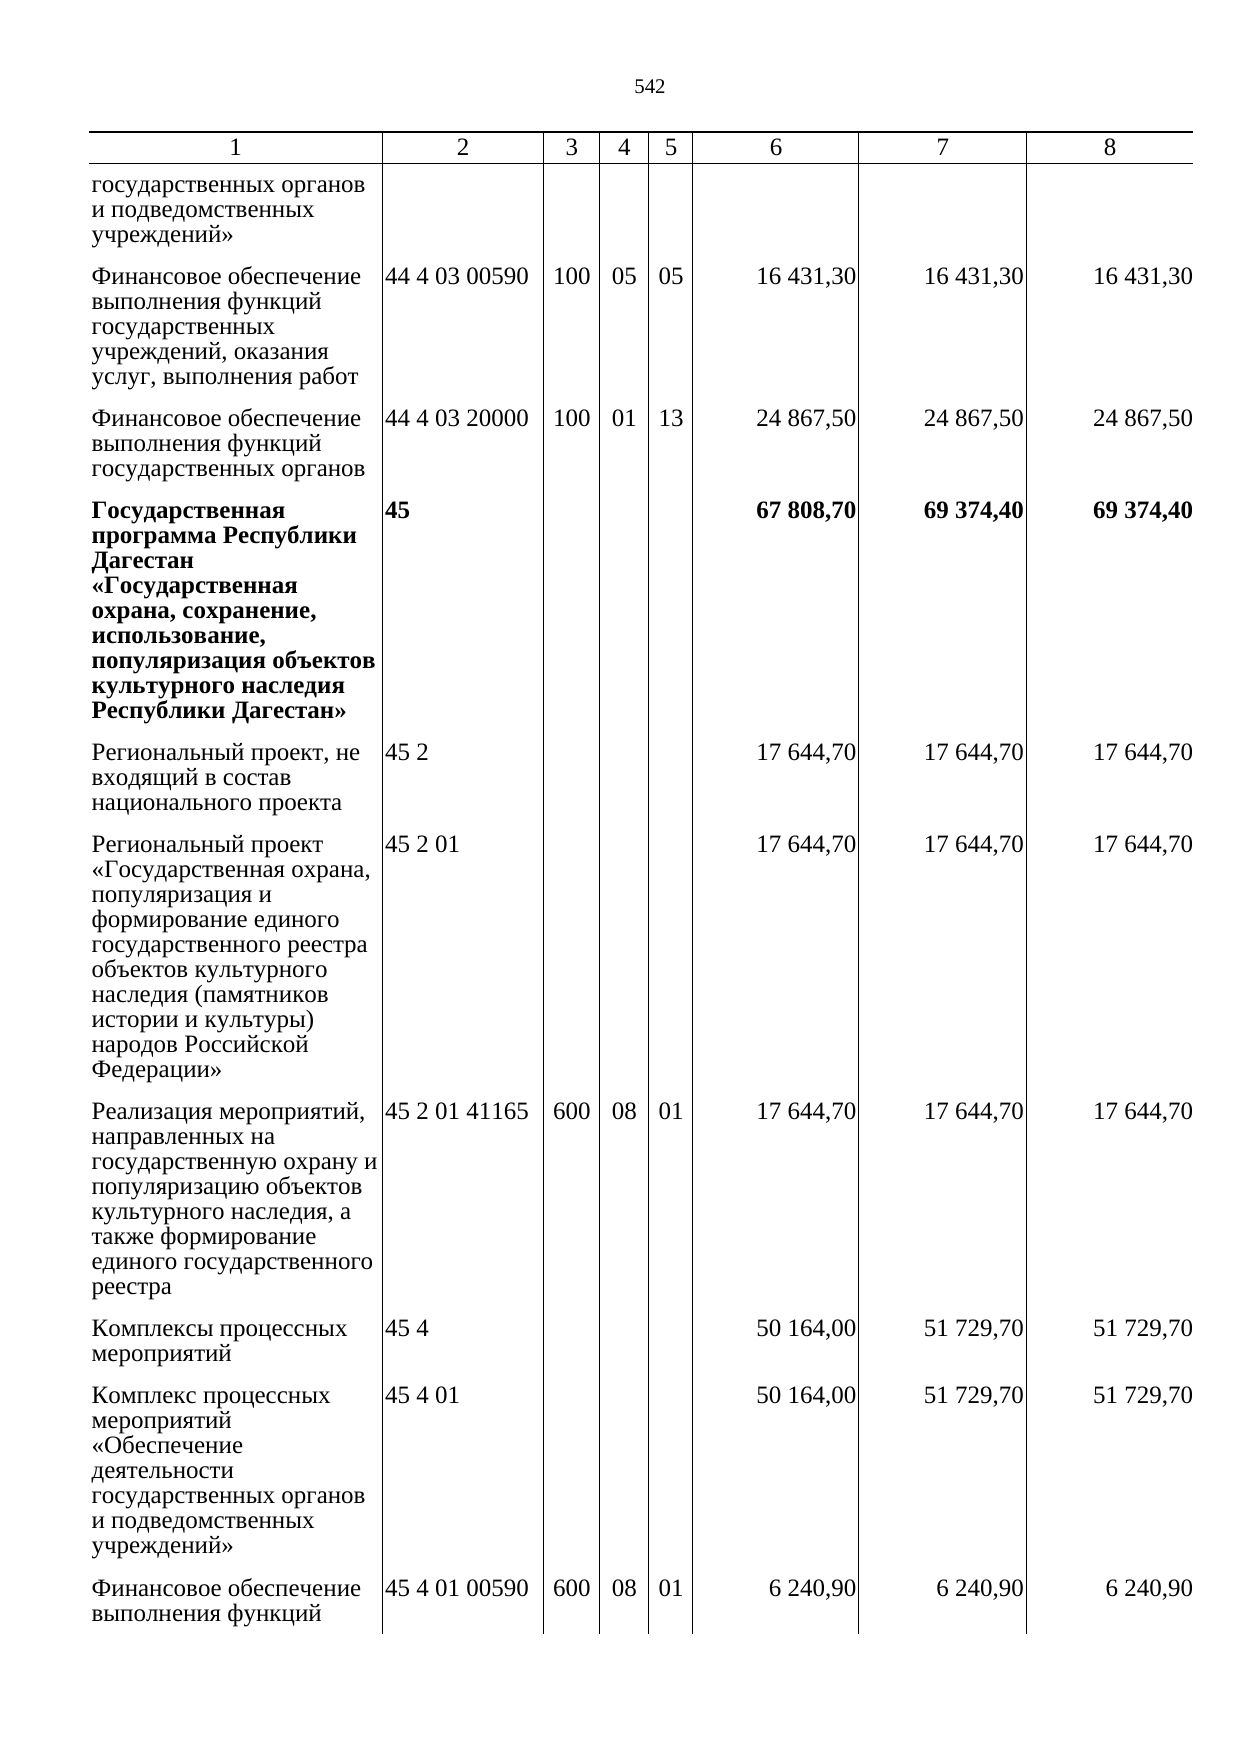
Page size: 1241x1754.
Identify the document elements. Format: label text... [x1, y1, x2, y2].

table_header 2 [383, 133, 543, 163]
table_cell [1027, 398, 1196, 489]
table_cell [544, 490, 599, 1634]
table_header 7 [859, 133, 1026, 163]
table_header 4 [600, 133, 648, 163]
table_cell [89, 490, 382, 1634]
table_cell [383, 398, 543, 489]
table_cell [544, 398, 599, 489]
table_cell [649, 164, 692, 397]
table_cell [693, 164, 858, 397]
table_header 3 [544, 133, 599, 163]
table_header 6 [693, 133, 858, 163]
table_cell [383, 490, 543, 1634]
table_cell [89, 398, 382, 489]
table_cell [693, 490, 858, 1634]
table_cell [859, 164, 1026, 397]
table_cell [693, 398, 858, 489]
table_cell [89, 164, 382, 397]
table_header 8 [1027, 133, 1193, 163]
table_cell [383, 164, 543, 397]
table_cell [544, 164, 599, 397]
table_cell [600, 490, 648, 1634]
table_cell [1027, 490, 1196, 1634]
table_header 5 [649, 133, 692, 163]
table_header 1 [89, 133, 382, 163]
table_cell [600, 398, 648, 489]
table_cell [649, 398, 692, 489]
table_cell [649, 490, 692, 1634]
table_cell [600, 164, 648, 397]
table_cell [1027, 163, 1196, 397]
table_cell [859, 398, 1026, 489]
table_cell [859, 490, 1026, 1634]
